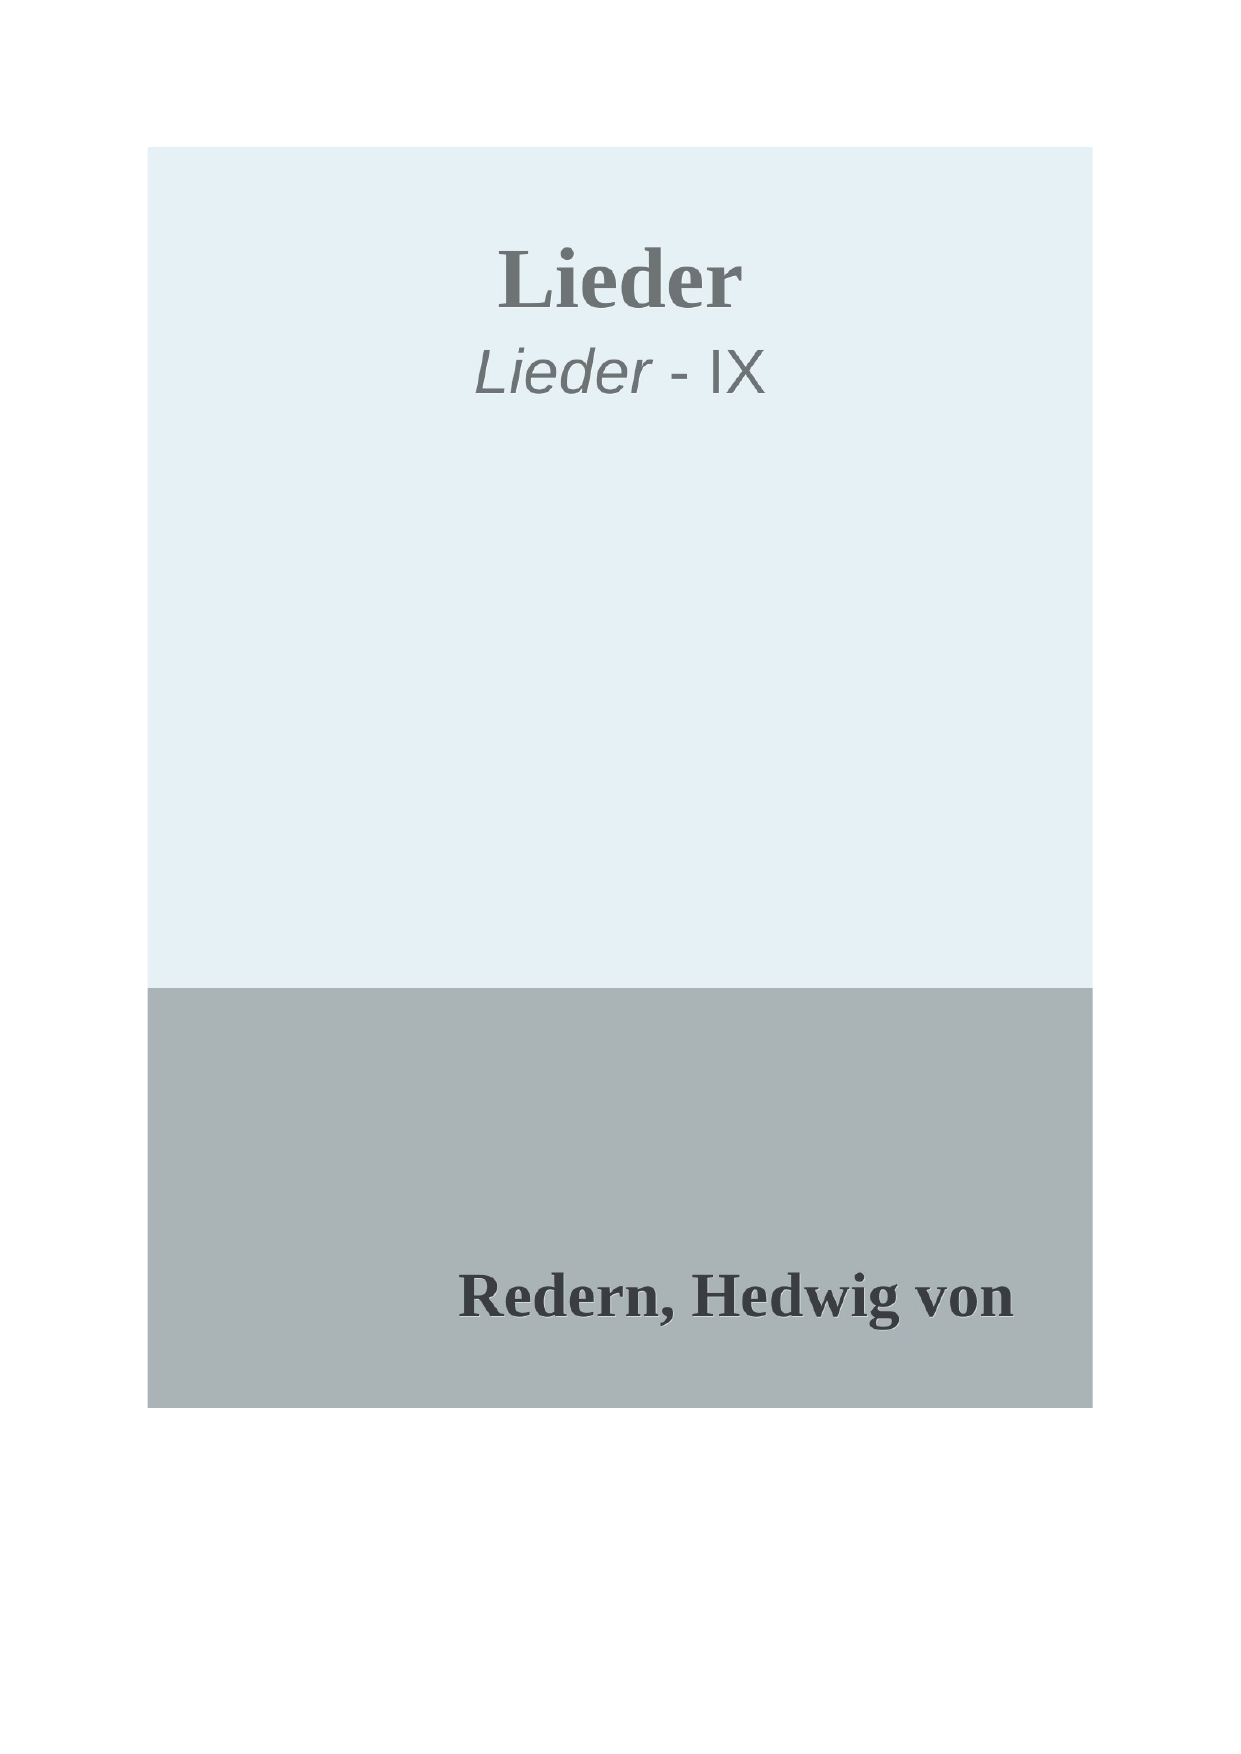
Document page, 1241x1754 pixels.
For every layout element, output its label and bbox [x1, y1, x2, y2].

picture [147, 147, 1093, 1408]
